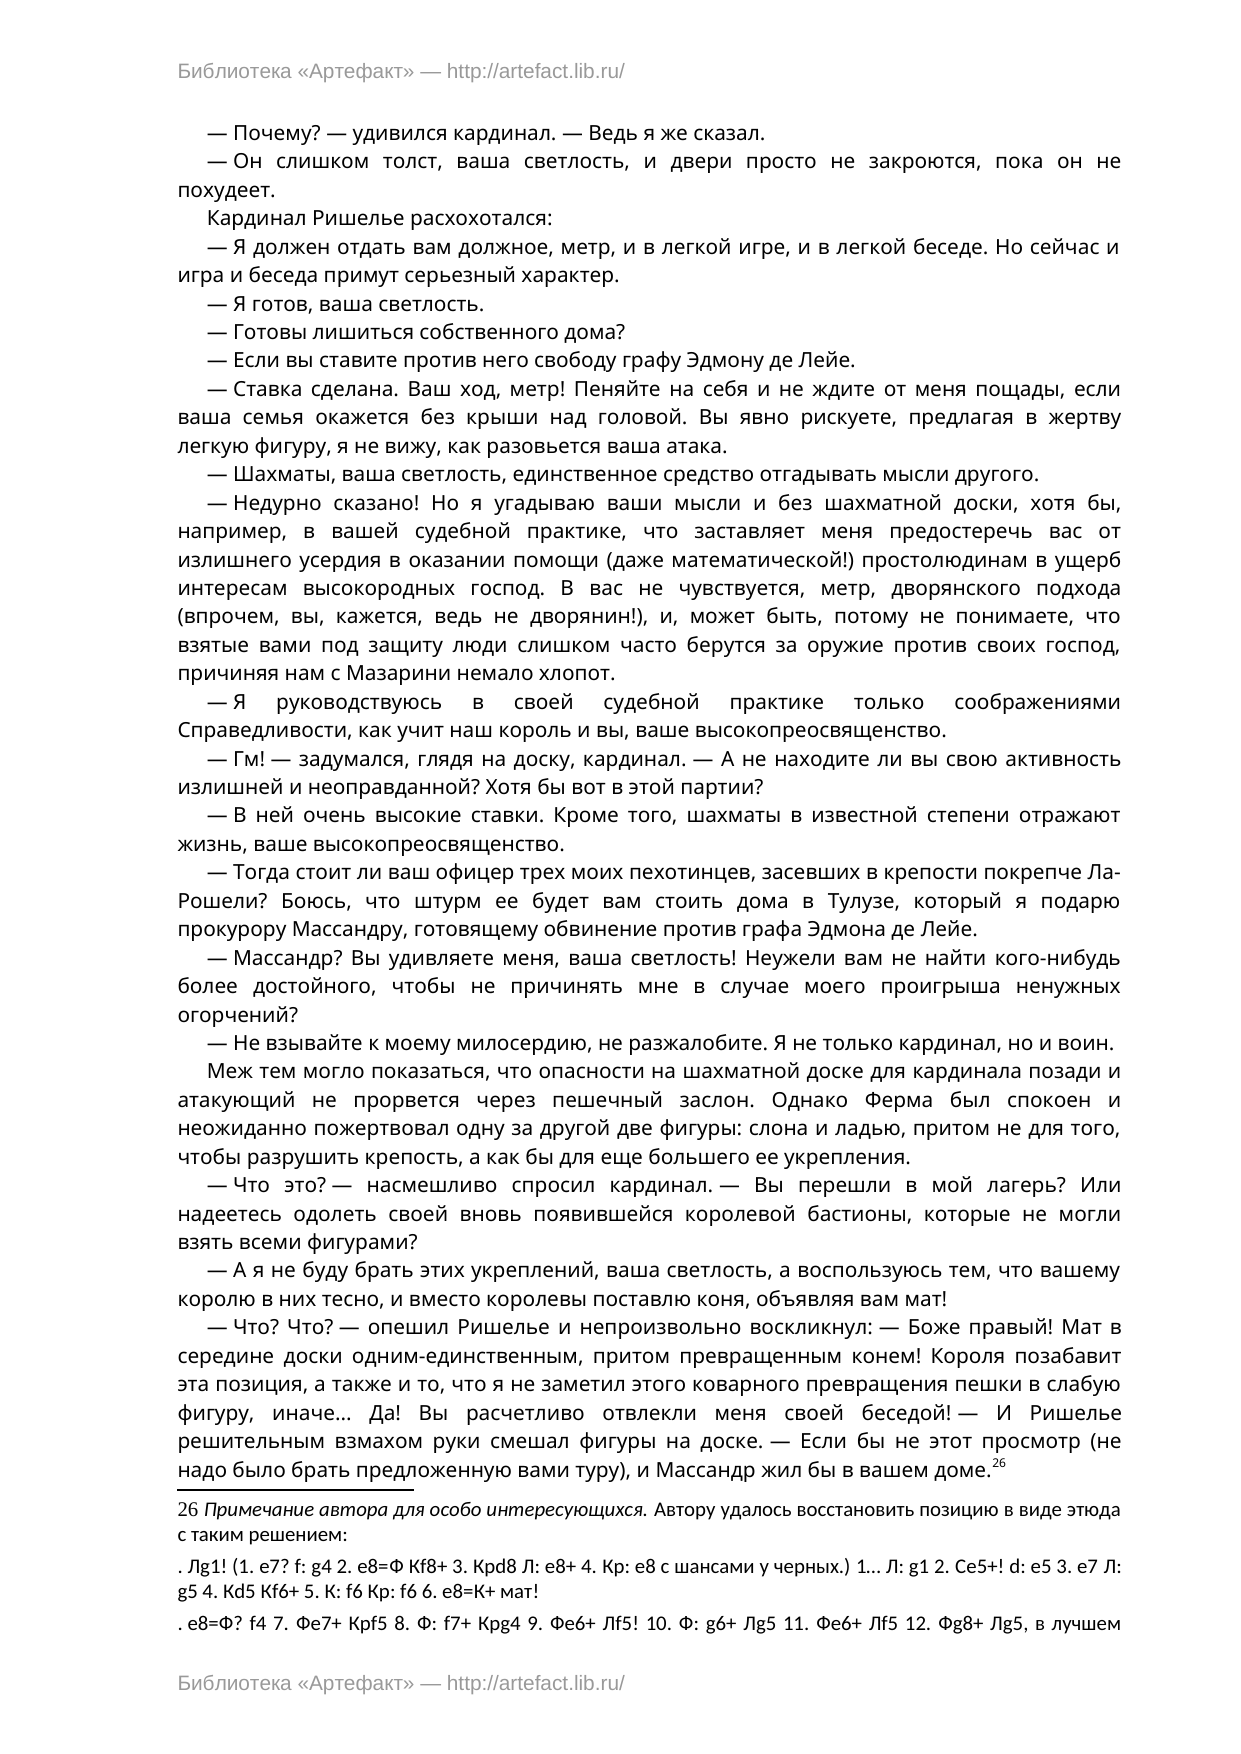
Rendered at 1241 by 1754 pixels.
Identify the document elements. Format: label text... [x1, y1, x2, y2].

text — Ставка сделана. Ваш ход, метр! Пеняйте на себя и не ждите от меня пощады, если ваша семья окажется без крыши над головой. Вы явно рискуете, предлагая в жертву легкую фигуру, я не вижу, как разовьется ваша атака. [177, 374, 1122, 459]
text — Я готов, ваша светлость. [177, 289, 1122, 317]
text Меж тем могло показаться, что опасности на шахматной доске для кардинала позади и атакующий не прорвется через пешечный заслон. Однако Ферма был спокоен и неожиданно пожертвовал одну за другой две фигуры: слона и ладью, притом не для того, чтобы разрушить крепость, а как бы для еще большего ее укрепления. [177, 1057, 1122, 1170]
text — Недурно сказано! Но я угадываю ваши мысли и без шахматной доски, хотя бы, например, в вашей судебной практике, что заставляет меня предостеречь вас от излишнего усердия в оказании помощи (даже математической!) простолюдинам в ущерб интересам высокородных господ. В вас не чувствуется, метр, дворянского подхода (впрочем, вы, кажется, ведь не дворянин!), и, может быть, потому не понимаете, что взятые вами под защиту люди слишком часто берутся за оружие против своих господ, причиняя нам с Мазарини немало хлопот. [177, 488, 1122, 687]
text — Он слишком толст, ваша светлость, и двери просто не закроются, пока он не похудеет. [177, 147, 1122, 203]
text — Шахматы, ваша светлость, единственное средство отгадывать мысли другого. [177, 459, 1122, 488]
text — А я не буду брать этих укреплений, ваша светлость, а воспользуюсь тем, что вашему королю в них тесно, и вместо королевы поставлю коня, объявляя вам мат! [177, 1256, 1122, 1312]
text — В ней очень высокие ставки. Кроме того, шахматы в известной степени отражают жизнь, ваше высокопреосвященство. [177, 801, 1122, 857]
text — Если вы ставите против него свободу графу Эдмону де Лейе. [177, 346, 1122, 374]
text — Не взывайте к моему милосердию, не разжалобите. Я не только кардинал, но и воин. [177, 1028, 1122, 1057]
text — Готовы лишиться собственного дома? [177, 317, 1122, 346]
text — Тогда стоит ли ваш офицер трех моих пехотинцев, засевших в крепости покрепче Ла-Рошели? Боюсь, что штурм ее будет вам стоить дома в Тулузе, который я подарю прокурору Массандру, готовящему обвинение против графа Эдмона де Лейе. [177, 857, 1122, 943]
text — Что это? — насмешливо спросил кардинал. — Вы перешли в мой лагерь? Или надеетесь одолеть своей вновь появившейся королевой бастионы, которые не могли взять всеми фигурами? [177, 1170, 1122, 1256]
text — Гм! — задумался, глядя на доску, кардинал. — А не находите ли вы свою активность излишней и неоправданной? Хотя бы вот в этой партии? [177, 744, 1122, 801]
text — Я должен отдать вам должное, метр, и в легкой игре, и в легкой беседе. Но сейчас и игра и беседа примут серьезный характер. [177, 232, 1122, 289]
text — Массандр? Вы удивляете меня, ваша светлость! Неужели вам не найти кого-нибудь более достойного, чтобы не причинять мне в случае моего проигрыша ненужных огорчений? [177, 943, 1122, 1028]
text — Что? Что? — опешил Ришелье и непроизвольно воскликнул: — Боже правый! Мат в середине доски одним-единственным, притом превращенным конем! Короля позабавит эта позиция, а также и то, что я не заметил этого коварного превращения пешки в слабую фигуру, иначе... Да! Вы расчетливо отвлекли меня своей беседой! — И Ришелье решительным взмахом руки смешал фигуры на доске. — Если бы не этот просмотр (не надо было брать предложенную вами туру), и Массандр жил бы в вашем доме. [177, 1312, 1122, 1483]
text — Почему? — удивился кардинал. — Ведь я же сказал. [177, 118, 1122, 147]
text Кардинал Ришелье расхохотался: [177, 203, 1122, 232]
text — Я руководствуюсь в своей судебной практике только соображениями Справедливости, как учит наш король и вы, ваше высокопреосвященство. [177, 687, 1122, 744]
